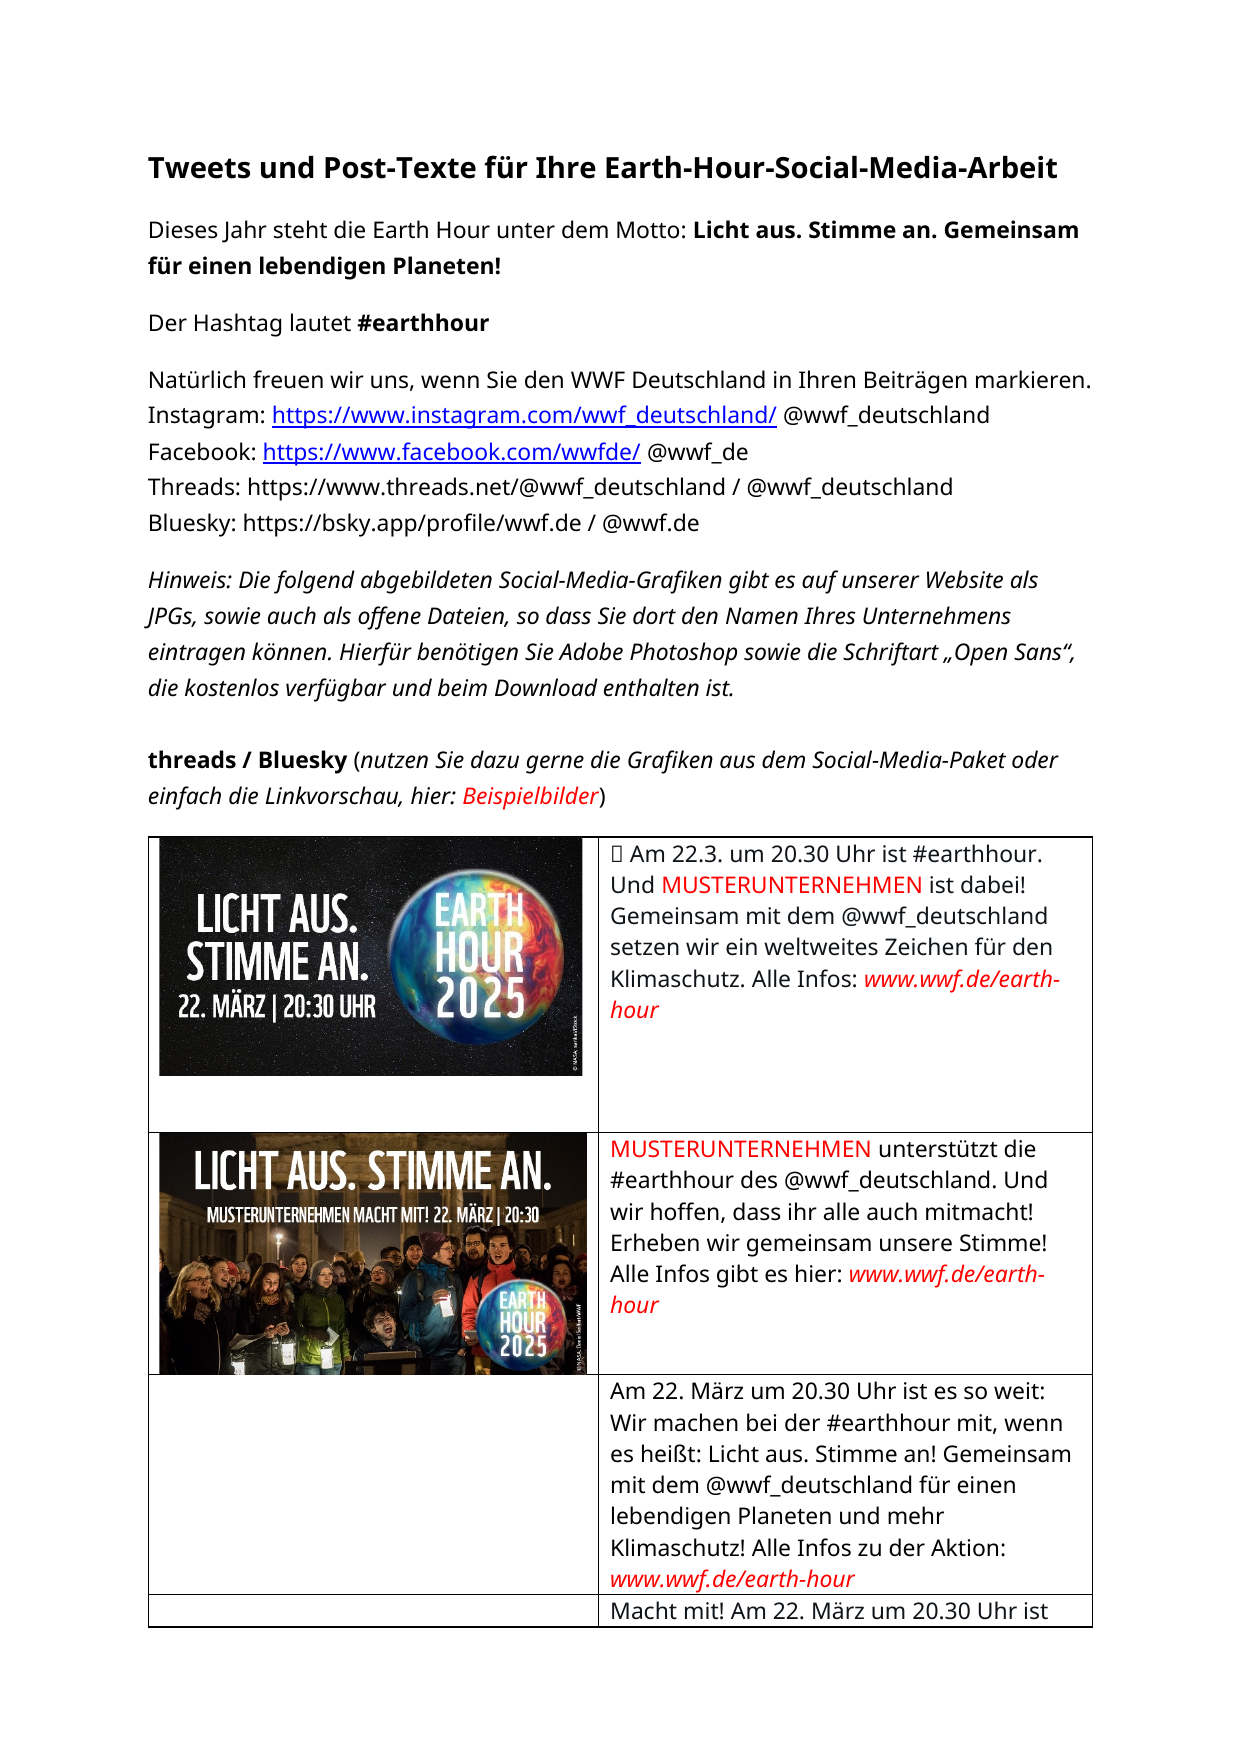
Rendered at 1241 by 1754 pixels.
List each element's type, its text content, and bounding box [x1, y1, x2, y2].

table_header [149, 838, 598, 1132]
table_cell [149, 1133, 159, 1374]
table_header 💡 Am 22.3. um 20.30 Uhr ist #earthhour. Und MUSTERUNTERNEHMEN ist dabei! Gemeinsam mit dem @wwf_deutschland setzen wir ein weltweites Zeichen für den Klimaschutz. Alle Infos: www.wwf.de/earth-hour [599, 838, 1092, 1132]
table_cell [149, 1595, 598, 1626]
text Hinweis: Die folgend abgebildeten Social-Media-Grafiken gibt es auf unserer Website als JPGs, sowie auch als offene Dateien, so dass Sie dort den Namen Ihres Unternehmens eintragen können. Hierfür benötigen Sie Adobe Photoshop sowie die Schriftart „Open Sans“, die kostenlos verfügbar und beim Download enthalten ist. threads / Bluesky (nutzen Sie dazu gerne die Grafiken aus dem Social-Media-Paket oder einfach die Linkvorschau, hier: Beispielbilder) [148, 564, 1093, 811]
table_cell [587, 1133, 598, 1374]
text Dieses Jahr steht die Earth Hour unter dem Motto: Licht aus. Stimme an. Gemeinsam für einen lebendigen Planeten! [148, 214, 1093, 281]
text Natürlich freuen wir uns, wenn Sie den WWF Deutschland in Ihren Beiträgen markieren. Instagram: https://www.instagram.com/wwf_deutschland/ @wwf_deutschland Facebook: https://www.facebook.com/wwfde/ @wwf_de Threads: https://www.threads.net/@wwf_deutschland / @wwf_deutschland Bluesky: https://bsky.app/profile/wwf.de / @wwf.de [148, 363, 1093, 538]
text Tweets und Post-Texte für Ihre Earth-Hour-Social-Media-Arbeit [148, 148, 1093, 187]
table_cell [149, 1375, 598, 1594]
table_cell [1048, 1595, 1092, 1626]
table_cell MUSTERUNTERNEHMEN unterstützt die #earthhour des @wwf_deutschland. Und wir hoffen, dass ihr alle auch mitmacht! Erheben wir gemeinsam unsere Stimme! Alle Infos gibt es hier: www.wwf.de/earth-hour [599, 1133, 1092, 1374]
picture [159, 837, 583, 1076]
table_cell Am 22. März um 20.30 Uhr ist es so weit: Wir machen bei der #earthhour mit, wenn es heißt: Licht aus. Stimme an! Gemeinsam mit dem @wwf_deutschland für einen lebendigen Planeten und mehr Klimaschutz! Alle Infos zu der Aktion: www.wwf.de/earth-hour [599, 1375, 1092, 1594]
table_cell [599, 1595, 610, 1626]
picture [159, 1133, 587, 1375]
text Der Hashtag lautet #earthhour [148, 307, 1093, 338]
